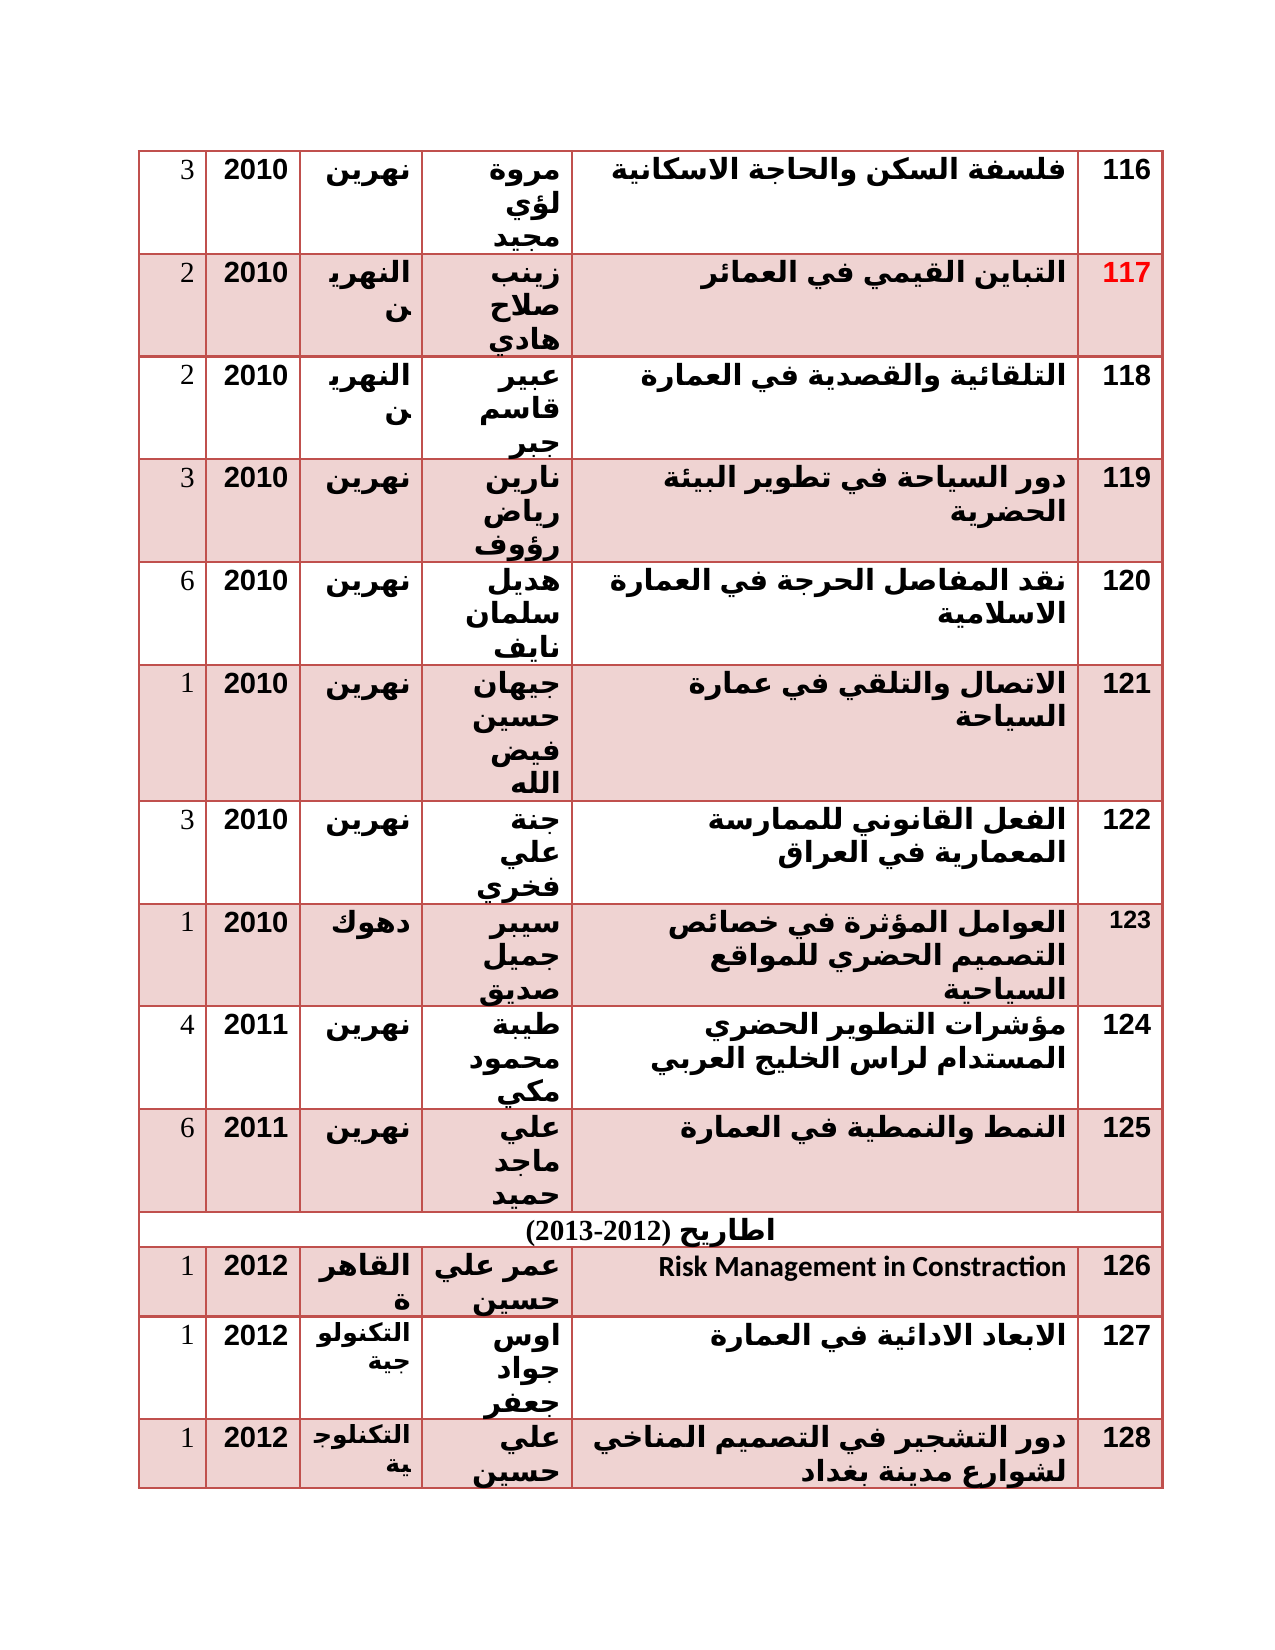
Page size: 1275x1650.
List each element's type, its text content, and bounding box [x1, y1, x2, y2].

table_cell 6 [140, 1110, 205, 1211]
table_cell 122 [1079, 802, 1161, 902]
table_cell عمر علي حسين [423, 1248, 571, 1315]
table_cell 3 [140, 802, 205, 902]
table_cell 2012 [207, 1248, 299, 1315]
table_cell دور السياحة في تطوير البيئة الحضرية [573, 460, 1077, 561]
table_cell جنة علي فخري [423, 802, 571, 902]
table_cell النمط والنمطية في العمارة [573, 1110, 1077, 1211]
table_cell جيهان حسين فيض الله [423, 666, 571, 800]
table_cell القاهرة [301, 1248, 421, 1315]
table_cell 4 [140, 1007, 205, 1108]
table_cell 2011 [207, 1110, 299, 1211]
table_cell 3 [140, 460, 205, 561]
table_cell 1 [140, 666, 205, 800]
table_cell 2011 [207, 1007, 299, 1108]
table_cell 127 [1079, 1318, 1161, 1418]
table_cell 1 [140, 1420, 205, 1487]
table_cell نهرين [301, 666, 421, 800]
table_cell 128 [1079, 1420, 1161, 1487]
table_cell اوس جواد جعفر [423, 1318, 571, 1418]
table_cell نهرين [301, 563, 421, 663]
table_cell 2012 [207, 1420, 299, 1487]
table_cell الفعل القانوني للممارسة المعمارية في العراق [573, 802, 1077, 902]
table_cell سيبر جميل صديق [423, 905, 571, 1005]
table_cell علي ماجد حميد [423, 1110, 571, 1211]
table_cell 1 [140, 1248, 205, 1315]
table_cell التكنولوجية [301, 1318, 421, 1418]
table_cell فلسفة السكن والحاجة الاسكانية [573, 152, 1077, 253]
table_cell 1 [140, 905, 205, 1005]
table_cell نهرين [301, 1007, 421, 1108]
table_cell اطاريح (2012-2013) [140, 1213, 1161, 1246]
table_cell 121 [1079, 666, 1161, 800]
table_cell علي حسين البياتي [423, 1420, 571, 1487]
table_cell طيبة محمود مكي [423, 1007, 571, 1108]
table_cell زينب صلاح هادي [423, 255, 571, 355]
table_cell 116 [1079, 152, 1161, 253]
table_cell 120 [1079, 563, 1161, 663]
table_cell الاتصال والتلقي في عمارة السياحة [573, 666, 1077, 800]
table_cell النهرين [301, 255, 421, 355]
table_cell التلقائية والقصدية في العمارة [573, 358, 1077, 458]
table_cell نهرين [301, 802, 421, 902]
table_cell 2 [140, 255, 205, 355]
table_cell 2010 [207, 905, 299, 1005]
table_cell هديل سلمان نايف [423, 563, 571, 663]
table_cell 2010 [207, 152, 299, 253]
table_cell 6 [140, 563, 205, 663]
table_cell العوامل المؤثرة في خصائص التصميم الحضري للمواقع السياحية [573, 905, 1077, 1005]
table_cell عبير قاسم جبر [423, 358, 571, 458]
table_cell 126 [1079, 1248, 1161, 1315]
table_cell نقد المفاصل الحرجة في العمارة الاسلامية [573, 563, 1077, 663]
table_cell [573, 1420, 1077, 1487]
table_cell نهرين [301, 1110, 421, 1211]
table_cell نارين رياض رؤوف [423, 460, 571, 561]
table_cell 3 [140, 152, 205, 253]
table_cell 118 [1079, 358, 1161, 458]
table_cell 2010 [207, 460, 299, 561]
table_cell 2 [140, 358, 205, 458]
table_cell 1 [140, 1318, 205, 1418]
table_cell دهوك [301, 905, 421, 1005]
table_cell النهرين [301, 358, 421, 458]
table_cell الابعاد الادائية في العمارة [573, 1318, 1077, 1418]
table_cell التباين القيمي في العمائر [573, 255, 1077, 355]
table_cell 123 [1079, 905, 1161, 1005]
table_cell 125 [1079, 1110, 1161, 1211]
table_cell Risk Management in Constraction [573, 1248, 1077, 1315]
table_cell 2012 [207, 1318, 299, 1418]
table_cell 119 [1079, 460, 1161, 561]
table_cell 2010 [207, 802, 299, 902]
table_cell 2010 [207, 563, 299, 663]
table_cell 2010 [207, 255, 299, 355]
table_cell 124 [1079, 1007, 1161, 1108]
table_cell 2010 [207, 666, 299, 800]
table_cell نهرين [301, 460, 421, 561]
table_cell 117 [1079, 255, 1161, 355]
table_cell مروة لؤي مجيد [423, 152, 571, 253]
table_cell التكنلوجية [301, 1420, 421, 1487]
table_cell نهرين [301, 152, 421, 253]
table_cell مؤشرات التطوير الحضري المستدام لراس الخليج العربي [573, 1007, 1077, 1108]
table_cell 2010 [207, 358, 299, 458]
